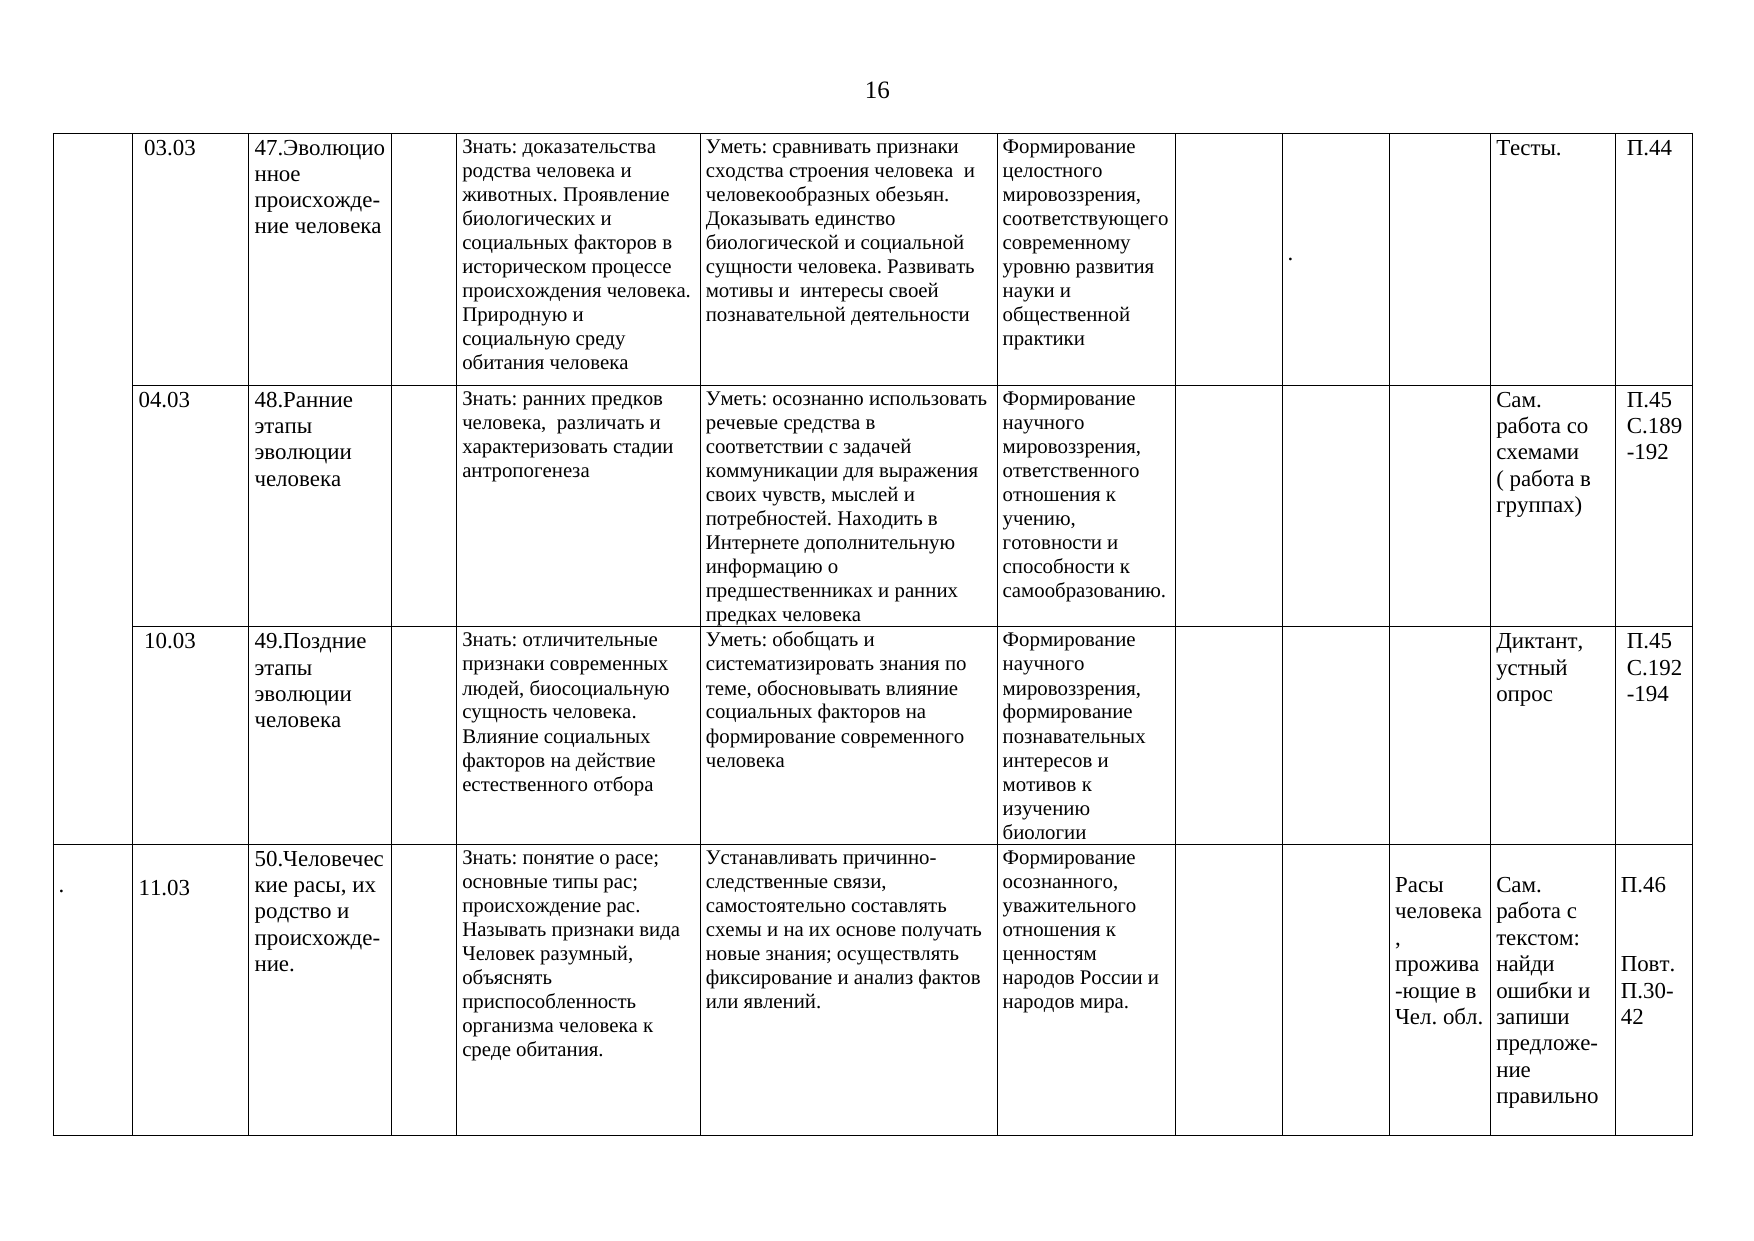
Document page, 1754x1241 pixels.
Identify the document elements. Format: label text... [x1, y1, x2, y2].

table_cell П.44 [1616, 134, 1692, 384]
table_cell 47.Эволюционное происхожде-ние человека [249, 134, 391, 384]
table_cell Тесты. [1491, 134, 1615, 384]
table_cell [1390, 627, 1490, 844]
table_cell . [1283, 134, 1389, 384]
table_cell 04.03 [133, 386, 248, 626]
table_cell [392, 627, 456, 844]
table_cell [701, 845, 997, 1135]
table_cell П.46 Повт. П.30-42 [1616, 845, 1692, 1135]
table_cell . [54, 845, 132, 1135]
table_cell [392, 134, 456, 384]
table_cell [1390, 845, 1490, 1135]
table_cell Знать: ранних предков человека, различать и характеризовать стадии антропогенеза [457, 386, 700, 626]
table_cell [457, 845, 700, 1135]
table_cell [1491, 845, 1615, 1135]
table_cell Знать: отличительные признаки современных людей, биосоциальную сущность человека. Влияние социальных факторов на действие естественного отбора [457, 627, 700, 844]
table_cell 10.03 [133, 627, 248, 844]
table_cell 49.Поздние этапы эволюции человека [249, 627, 391, 844]
table_cell [1390, 386, 1490, 626]
table_cell П.45 С.189-192 [1616, 386, 1692, 626]
table_cell Уметь: сравнивать признаки сходства строения человека и человекообразных обезьян. Доказывать единство биологической и социальной сущности человека. Развивать мотивы и интересы своей познавательной деятельности [701, 134, 997, 384]
table_cell [1283, 386, 1389, 626]
table_cell Уметь: обобщать и систематизировать знания по теме, обосновывать влияние социальных факторов на формирование современного человека [701, 627, 997, 844]
table_cell 11.03 [133, 845, 248, 1135]
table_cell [249, 845, 391, 1135]
table_cell Знать: доказательства родства человека и животных. Проявление биологических и социальных факторов в историческом процессе происхождения человека. Природную и социальную среду обитания человека [457, 134, 700, 384]
table_cell [54, 134, 132, 844]
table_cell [998, 845, 1175, 1135]
table_cell Диктант, устный опрос [1491, 627, 1615, 844]
table_cell [1283, 845, 1389, 1135]
table_cell [392, 386, 456, 626]
table_cell [1283, 627, 1389, 844]
table_cell [392, 845, 456, 1135]
table_cell [1176, 845, 1282, 1135]
table_cell [1176, 134, 1282, 384]
table_cell Формирование научного мировоззрения, формирование познавательных интересов и мотивов к изучению биологии [998, 627, 1175, 844]
table_cell Сам. работа со схемами ( работа в группах) [1491, 386, 1615, 626]
table_cell [1390, 134, 1490, 384]
table_cell П.45 С.192-194 [1616, 627, 1692, 844]
table_cell Формирование целостного мировоззрения, соответствующего современному уровню развития науки и общественной практики [998, 134, 1175, 384]
table_cell Формирование научного мировоззрения, ответственного отношения к учению, готовности и способности к самообразованию. [998, 386, 1175, 626]
table_cell Уметь: осознанно использовать речевые средства в соответствии с задачей коммуникации для выражения своих чувств, мыслей и потребностей. Находить в Интернете дополнительную информацию о предшественниках и ранних предках человека [701, 386, 997, 626]
table_cell [1176, 627, 1282, 844]
table_cell [1176, 386, 1282, 626]
table_cell 48.Ранние этапы эволюции человека [249, 386, 391, 626]
table_cell 03.03 [133, 134, 248, 384]
